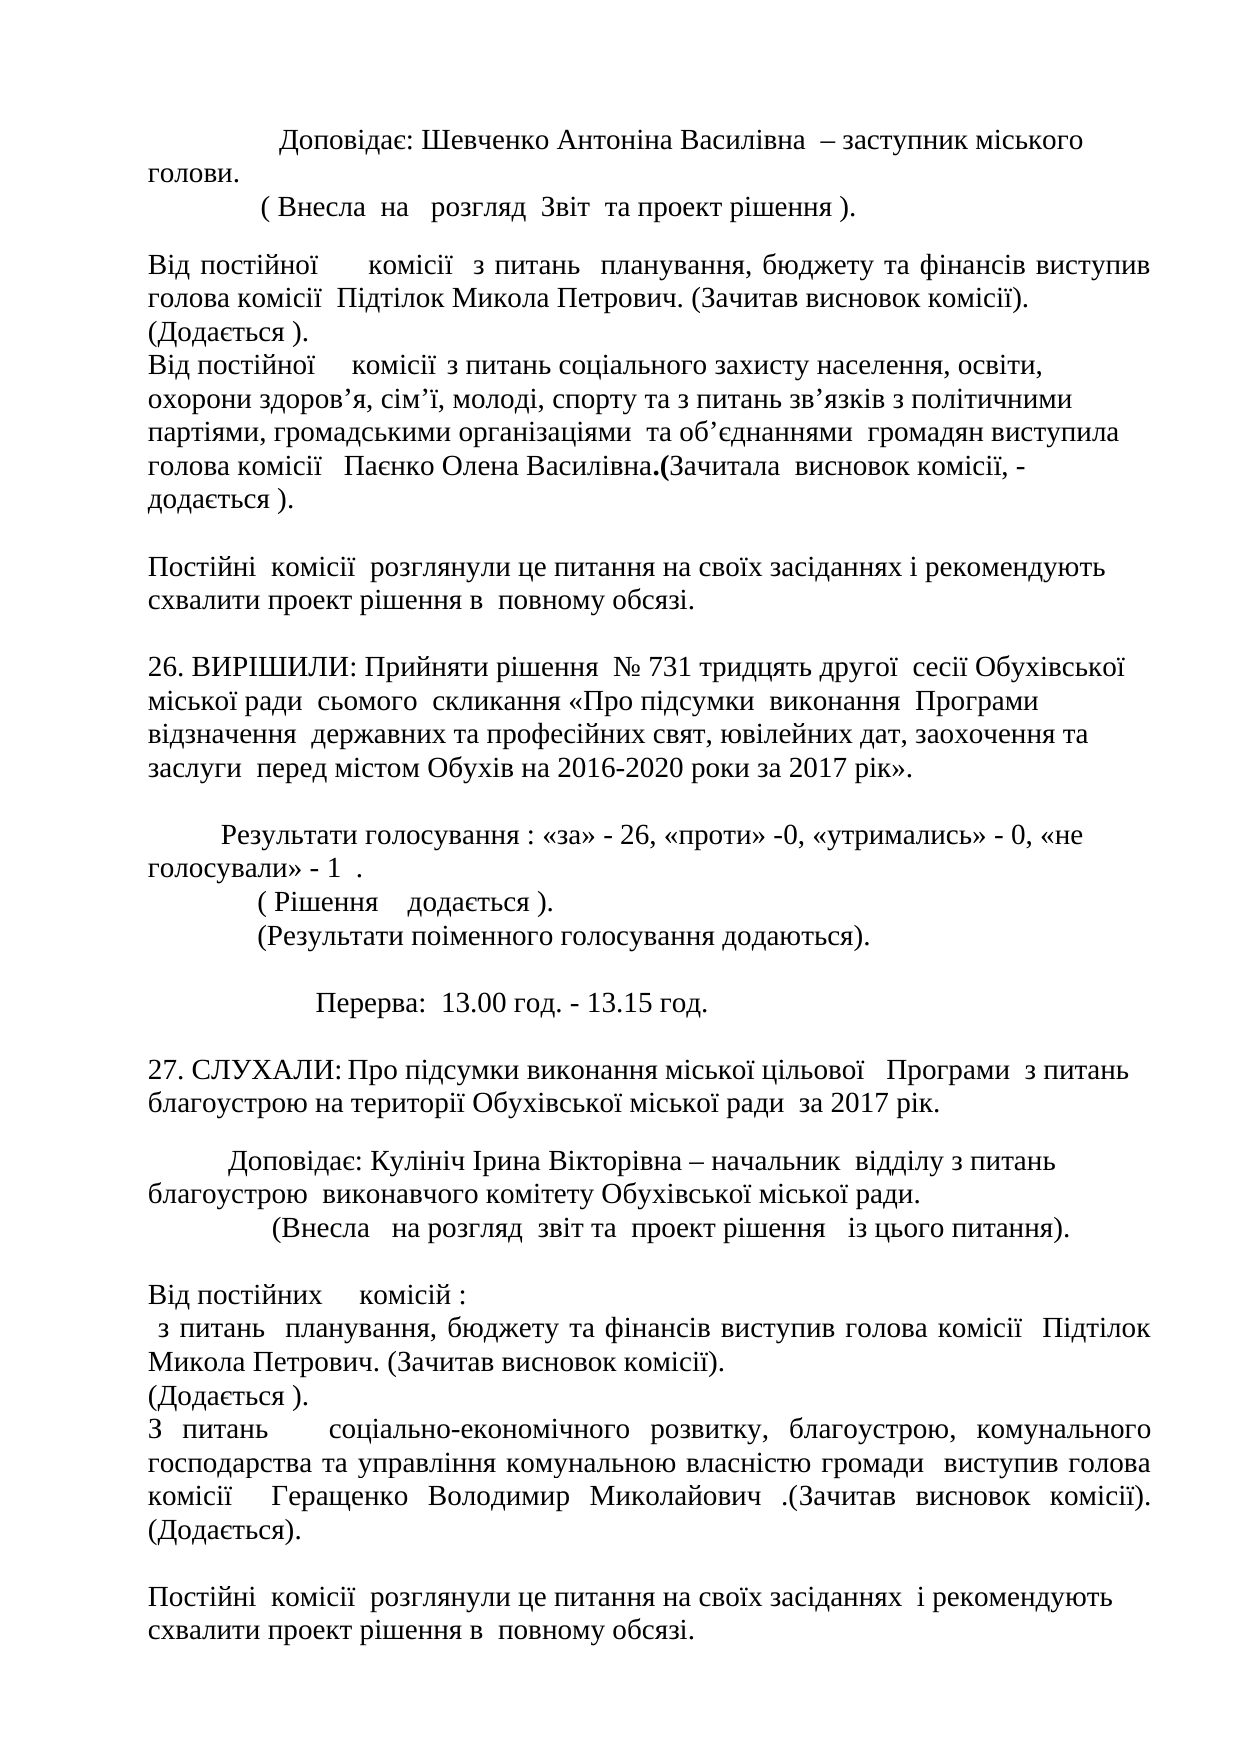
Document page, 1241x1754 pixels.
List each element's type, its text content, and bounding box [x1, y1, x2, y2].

subtitle (Результати поіменного голосування додаються). [148, 918, 1152, 951]
subtitle Результати голосування : «за» - 26, «проти» -0, «утримались» - 0, «не голосували» - 1 . [148, 817, 1152, 884]
subtitle (Додається ). [148, 1378, 1152, 1411]
subtitle (Внесла на розгляд звіт та проект рішення із цього питання). [148, 1210, 1152, 1243]
subtitle Перерва: 13.00 год. - 13.15 год. [148, 985, 1152, 1018]
list Постійні комісії розглянули це питання на своїх засіданнях і рекомендують схвалити проект рішення в повному обсязі. [148, 549, 1152, 616]
text Доповідає: Шевченко Антоніна Василівна – заступник міського голови. [148, 122, 1152, 189]
list Постійні комісії розглянули це питання на своїх засіданнях і рекомендують схвалити проект рішення в повному обсязі. [148, 1579, 1152, 1646]
subtitle Від постійної комісії з питань планування, бюджету та фінансів виступив голова комісії Підтілок Микола Петрович. (Зачитав висновок комісії). [148, 247, 1152, 314]
text ( Внесла на розгляд Звіт та проект рішення ). [148, 189, 1152, 223]
text 27. СЛУХАЛИ: Про підсумки виконання міської цільової Програми з питань благоустрою на території Обухівської міської ради за 2017 рік. [148, 1052, 1137, 1119]
subtitle ( Рішення додається ). [148, 884, 1152, 918]
text Доповідає: Кулініч Ірина Вікторівна – начальник відділу з питань благоустрою виконавчого комітету Обухівської міської ради. [148, 1143, 1137, 1210]
subtitle з питань планування, бюджету та фінансів виступив голова комісії Підтілок Микола Петрович. (Зачитав висновок комісії). [148, 1311, 1152, 1378]
subtitle Від постійних комісій : [148, 1277, 1152, 1311]
subtitle З питань соціально-економічного розвитку, благоустрою, комунального господарства та управління комунальною власністю громади виступив голова комісії Геращенко Володимир Миколайович .(Зачитав висновок комісії). (Додається). [148, 1478, 1152, 1545]
subtitle (Додається ). [148, 314, 1152, 347]
text Від постійної комісії з питань соціального захисту населення, освіти, охорони здоров’я, сім’ї, молоді, спорту та з питань зв’язків з політичними партіями, громадськими організаціями та об’єднаннями громадян виступила голова комісії Паєнко Олена Василівна.(Зачитала висновок комісії, - додається ). [148, 347, 1152, 515]
text 26. ВИРІШИЛИ: Прийняти рішення № 731 тридцять другої сесії Обухівської міської ради сьомого скликання «Про підсумки виконання Програми відзначення державних та професійних свят, ювілейних дат, заохочення та заслуги перед містом Обухів на 2016-2020 роки за 2017 рік». [148, 649, 1152, 783]
